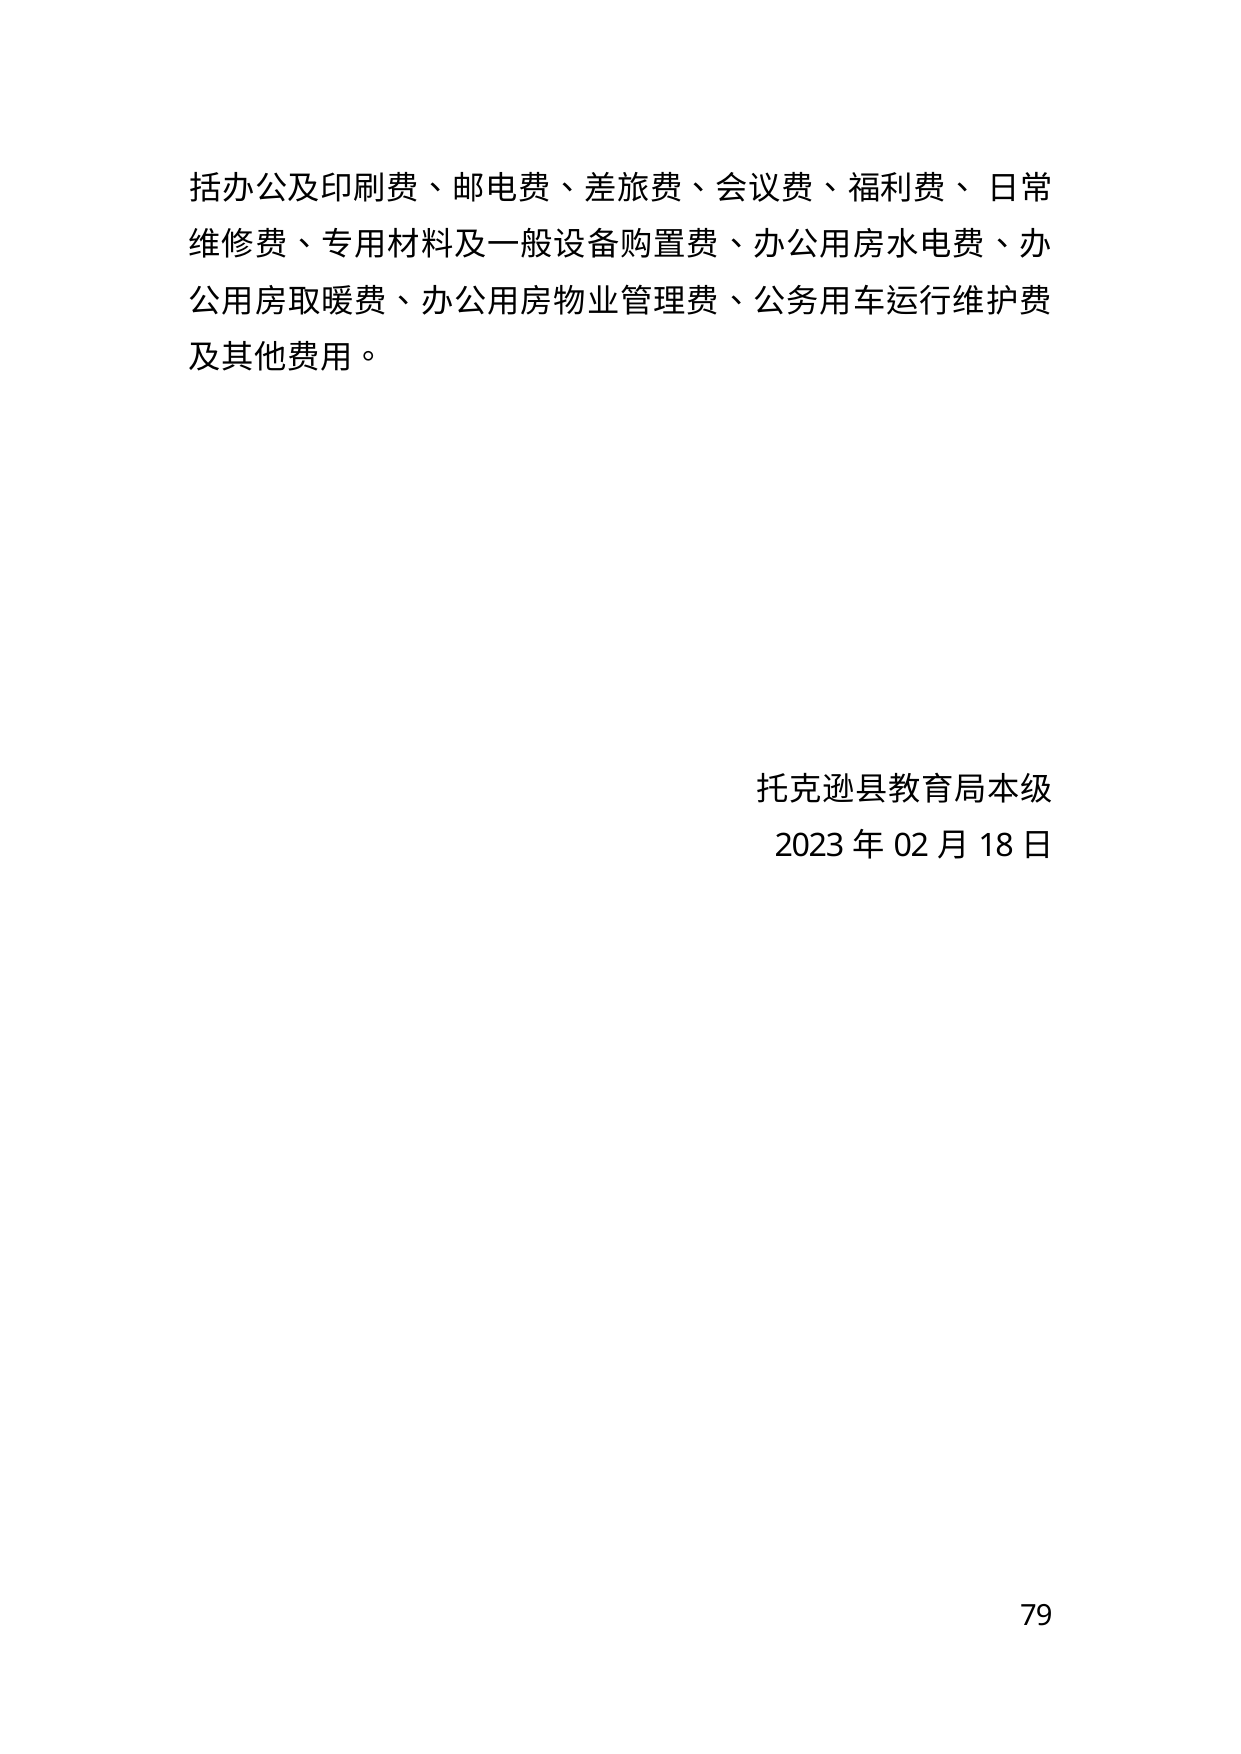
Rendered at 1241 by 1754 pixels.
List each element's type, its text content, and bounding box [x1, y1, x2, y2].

text 括办公及印刷费、邮电费、差旅费、会议费、福利费、 日常 维修费、专用材料及一般设备购置费、办公用房水电费、办 公用房取暖费、办公用房物业管理费、公务用车运行维护费 及其他费用。 [188, 165, 1053, 378]
text 托克逊县教育局本级 [186, 769, 1053, 809]
text 2023 年 02 月 18 日 [186, 824, 1054, 864]
